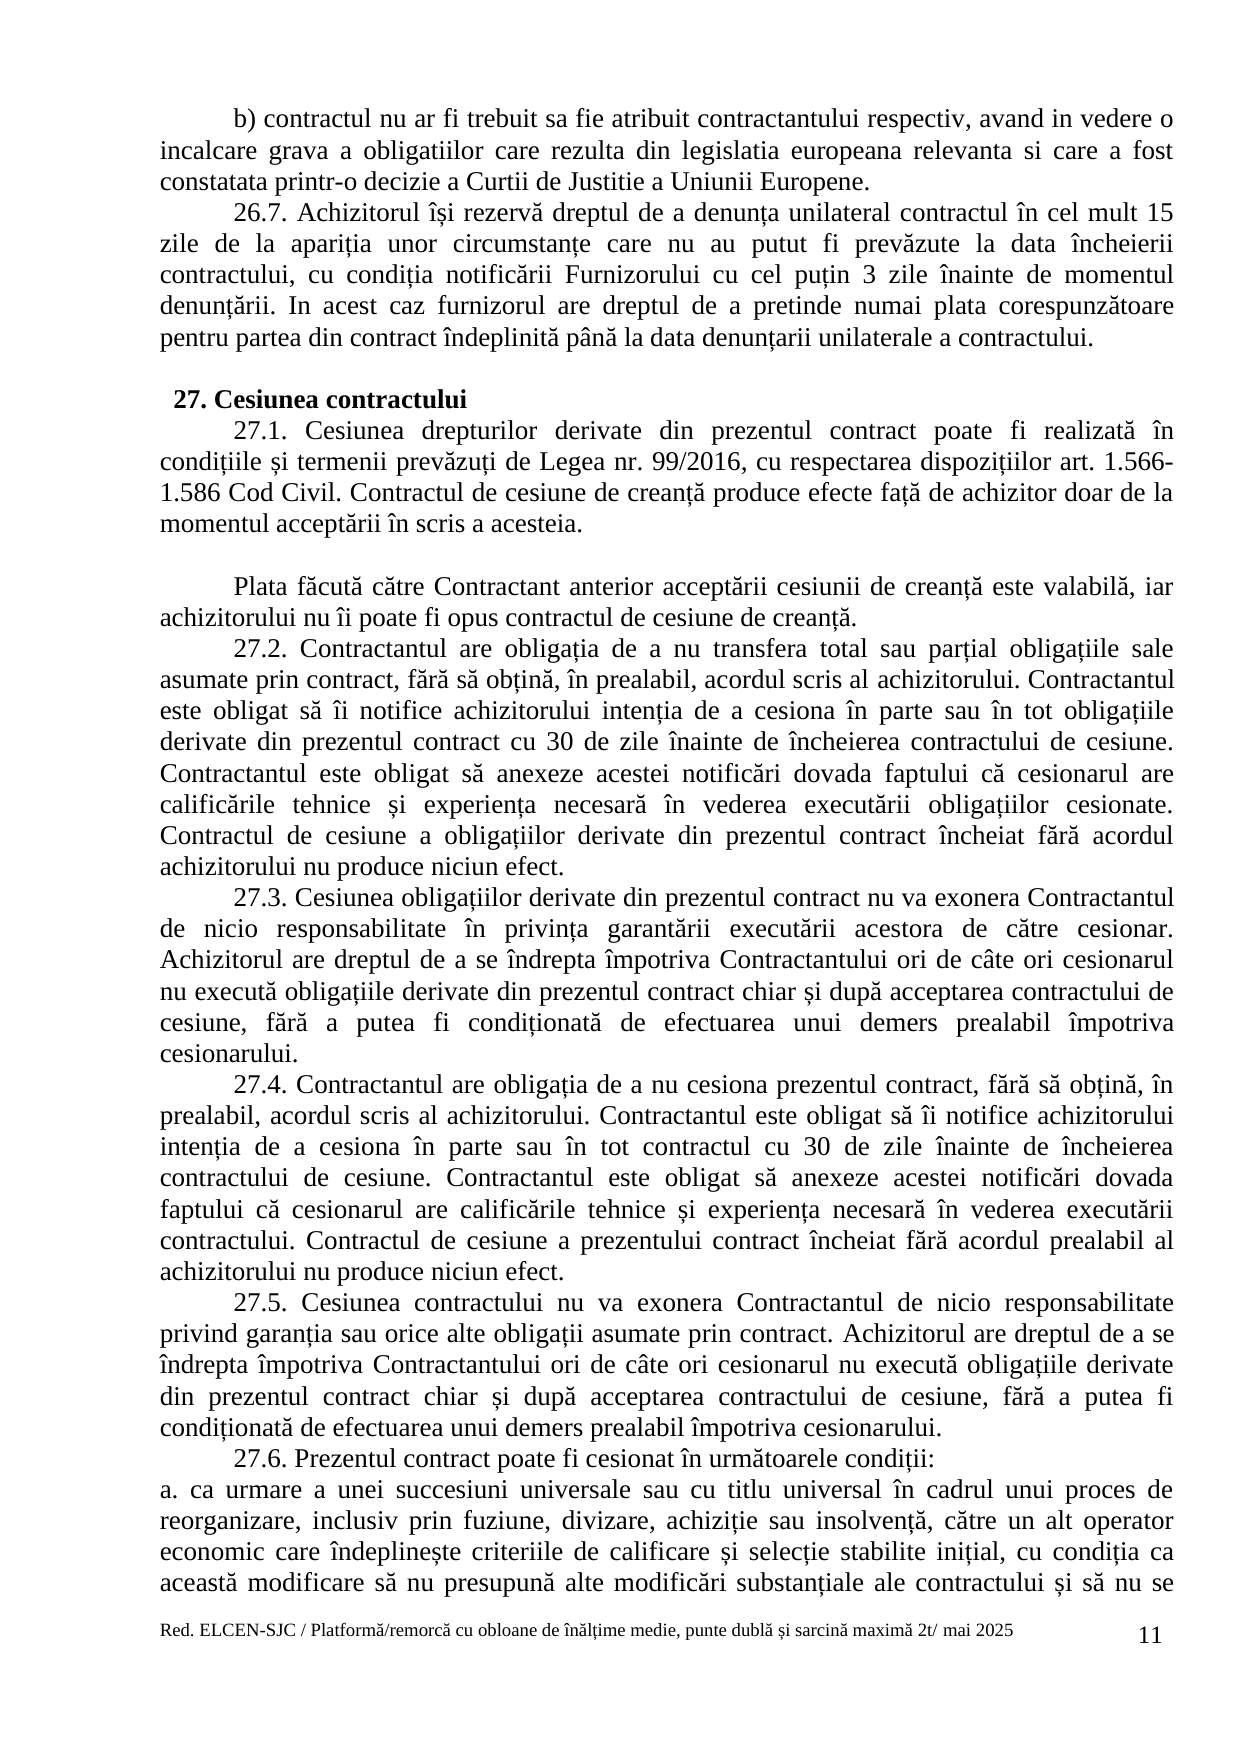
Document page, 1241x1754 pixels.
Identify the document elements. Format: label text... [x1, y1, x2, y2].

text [159, 1473, 1175, 1598]
list 26.7. Achizitorul își rezervă dreptul de a denunța unilateral contractul în cel mult 15 zile de la apariția unor circumstanțe care nu au putut fi prevăzute la data încheierii contractului, cu condiția notificării Furnizorului cu cel puțin 3 zile înainte de momentul denunțării. In acest caz furnizorul are dreptul de a pretinde numai plata corespunzătoare pentru partea din contract îndeplinită până la data denunțarii unilaterale a contractului. [159, 196, 1175, 352]
text Plata făcută către Contractant anterior acceptării cesiunii de creanță este valabilă, iar achizitorului nu îi poate fi opus contractul de cesiune de creanță. [159, 570, 1175, 632]
text b) contractul nu ar fi trebuit sa fie atribuit contractantului respectiv, avand in vedere o incalcare grava a obligatiilor care rezulta din legislatia europeana relevanta si care a fost constatata printr-o decizie a Curtii de Justitie a Uniunii Europene. [159, 103, 1175, 196]
text 27. Cesiunea contractului [159, 383, 1175, 414]
text 27.2. Contractantul are obligația de a nu transfera total sau parțial obligațiile sale asumate prin contract, fără să obțină, în prealabil, acordul scris al achizitorului. Contractantul este obligat să îi notifice achizitorului intenția de a cesiona în parte sau în tot obligațiile derivate din prezentul contract cu 30 de zile înainte de încheierea contractului de cesiune. Contractantul este obligat să anexeze acestei notificări dovada faptului că cesionarul are calificările tehnice și experiența necesară în vederea executării obligațiilor cesionate. Contractul de cesiune a obligațiilor derivate din prezentul contract încheiat fără acordul achizitorului nu produce niciun efect. [159, 632, 1175, 881]
text 27.6. Prezentul contract poate fi cesionat în următoarele condiții: [159, 1442, 1175, 1473]
text 27.4. Contractantul are obligația de a nu cesiona prezentul contract, fără să obțină, în prealabil, acordul scris al achizitorului. Contractantul este obligat să îi notifice achizitorului intenția de a cesiona în parte sau în tot contractul cu 30 de zile înainte de încheierea contractului de cesiune. Contractantul este obligat să anexeze acestei notificări dovada faptului că cesionarul are calificările tehnice și experiența necesară în vederea executării contractului. Contractul de cesiune a prezentului contract încheiat fără acordul prealabil al achizitorului nu produce niciun efect. [159, 1068, 1175, 1286]
text 27.3. Cesiunea obligațiilor derivate din prezentul contract nu va exonera Contractantul de nicio responsabilitate în privința garantării executării acestora de către cesionar. Achizitorul are dreptul de a se îndrepta împotriva Contractantului ori de câte ori cesionarul nu execută obligațiile derivate din prezentul contract chiar și după acceptarea contractului de cesiune, fără a putea fi condiționată de efectuarea unui demers prealabil împotriva cesionarului. [159, 881, 1175, 1068]
text 27.1. Cesiunea drepturilor derivate din prezentul contract poate fi realizată în condițiile și termenii prevăzuți de Legea nr. 99/2016, cu respectarea dispozițiilor art. 1.566-1.586 Cod Civil. Contractul de cesiune de creanță produce efecte față de achizitor doar de la momentul acceptării în scris a acesteia. [159, 414, 1175, 539]
text 27.5. Cesiunea contractului nu va exonera Contractantul de nicio responsabilitate privind garanția sau orice alte obligații asumate prin contract. Achizitorul are dreptul de a se îndrepta împotriva Contractantului ori de câte ori cesionarul nu execută obligațiile derivate din prezentul contract chiar și după acceptarea contractului de cesiune, fără a putea fi condiționată de efectuarea unui demers prealabil împotriva cesionarului. [159, 1286, 1175, 1442]
